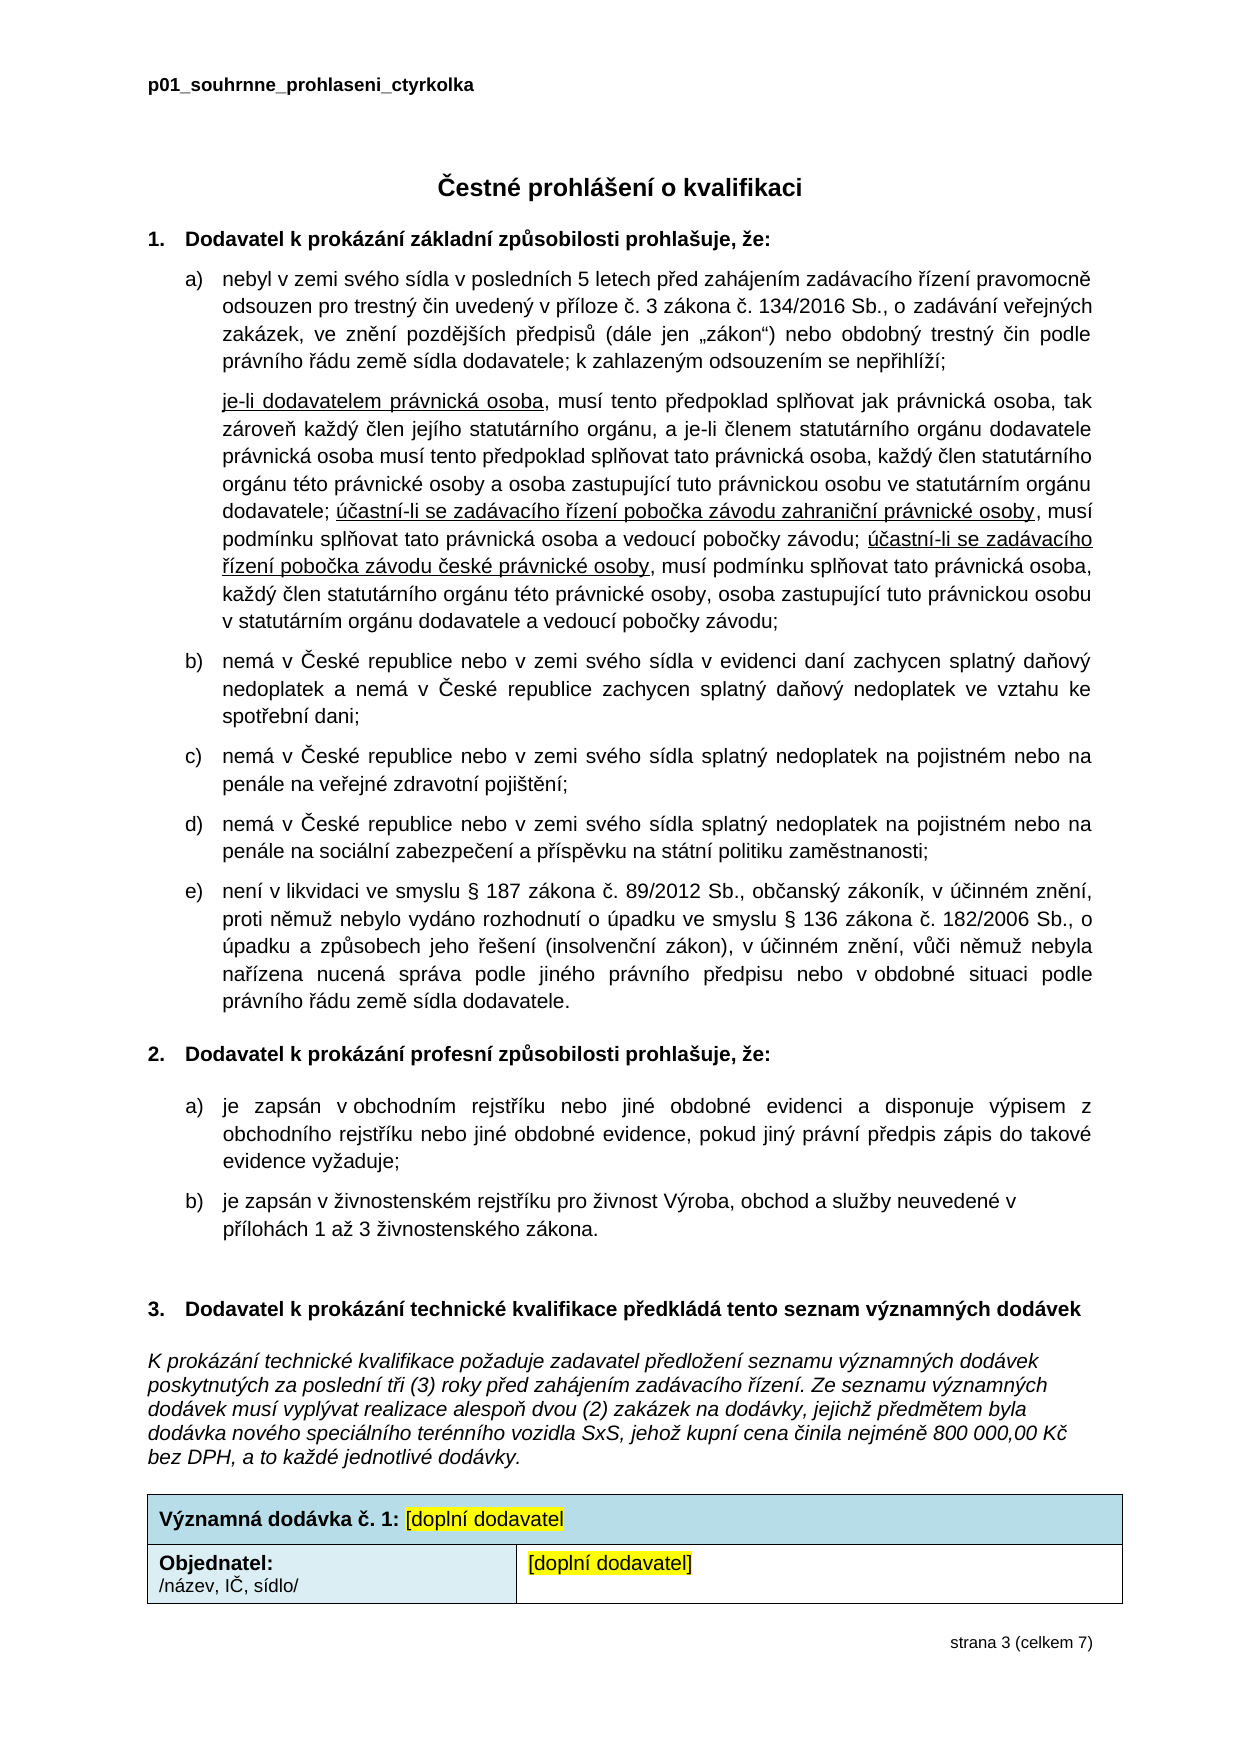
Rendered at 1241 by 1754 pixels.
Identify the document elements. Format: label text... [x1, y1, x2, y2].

list nemá v České republice nebo v zemi svého sídla splatný nedoplatek na pojistném nebo na penále na veřejné zdravotní pojištění; [185, 744, 1093, 795]
table_cell Objednatel: /název, IČ, sídlo/ [148, 1545, 516, 1603]
list Dodavatel k prokázání základní způsobilosti prohlašuje, že: [148, 226, 1093, 250]
list je zapsán v obchodním rejstříku nebo jiné obdobné evidenci a disponuje výpisem z obchodního rejstříku nebo jiné obdobné evidence, pokud jiný právní předpis zápis do takové evidence vyžaduje; [185, 1094, 1093, 1173]
text K prokázání technické kvalifikace požaduje zadavatel předložení seznamu významných dodávek poskytnutých za poslední tři (3) roky před zahájením zadávacího řízení. Ze seznamu významných dodávek musí vyplývat realizace alespoň dvou (2) zakázek na dodávky, jejichž předmětem byla dodávka nového speciálního terénního vozidla SxS, jehož kupní cena činila nejméně 800 000,00 Kč bez DPH, a to každé jednotlivé dodávky. [148, 1349, 1093, 1469]
table_cell [doplní dodavatel] [517, 1545, 1122, 1603]
list Dodavatel k prokázání technické kvalifikace předkládá tento seznam významných dodávek [148, 1296, 1093, 1320]
list je zapsán v živnostenském rejstříku pro živnost Výroba, obchod a služby neuvedené v přílohách 1 až 3 živnostenského zákona. [185, 1189, 1093, 1240]
table_header Významná dodávka č. 1: [doplní dodavatel [148, 1495, 1122, 1544]
list není v likvidaci ve smyslu § 187 zákona č. 89/2012 Sb., občanský zákoník, v účinném znění, proti němuž nebylo vydáno rozhodnutí o úpadku ve smyslu § 136 zákona č. 182/2006 Sb., o úpadku a způsobech jeho řešení (insolvenční zákon), v účinném znění, vůči němuž nebyla nařízena nucená správa podle jiného právního předpisu nebo v obdobné situaci podle právního řádu země sídla dodavatele. [185, 879, 1093, 1013]
list Dodavatel k prokázání profesní způsobilosti prohlašuje, že: [148, 1041, 1093, 1065]
text Čestné prohlášení o kvalifikaci [148, 173, 1093, 201]
list nebyl v zemi svého sídla v posledních 5 letech před zahájením zadávacího řízení pravomocně odsouzen pro trestný čin uvedený v příloze č. 3 zákona č. 134/2016 Sb., o zadávání veřejných zakázek, ve znění pozdějších předpisů (dále jen „zákon“) nebo obdobný trestný čin podle právního řádu země sídla dodavatele; k zahlazeným odsouzením se nepřihlíží; [185, 266, 1093, 373]
list je-li dodavatelem právnická osoba, musí tento předpoklad splňovat jak právnická osoba, tak zároveň každý člen jejího statutárního orgánu, a je-li členem statutárního orgánu dodavatele právnická osoba musí tento předpoklad splňovat tato právnická osoba, každý člen statutárního orgánu této právnické osoby a osoba zastupující tuto právnickou osobu ve statutárním orgánu dodavatele; účastní-li se zadávacího řízení pobočka závodu zahraniční právnické osoby, musí podmínku splňovat tato právnická osoba a vedoucí pobočky závodu; účastní-li se zadávacího řízení pobočka závodu české právnické osoby, musí podmínku splňovat tato právnická osoba, každý člen statutárního orgánu této právnické osoby, osoba zastupující tuto právnickou osobu v statutárním orgánu dodavatele a vedoucí pobočky závodu; [222, 389, 1093, 633]
list nemá v České republice nebo v zemi svého sídla splatný nedoplatek na pojistném nebo na penále na sociální zabezpečení a příspěvku na státní politiku zaměstnanosti; [185, 811, 1093, 863]
list nemá v České republice nebo v zemi svého sídla v evidenci daní zachycen splatný daňový nedoplatek a nemá v České republice zachycen splatný daňový nedoplatek ve vztahu ke spotřební dani; [185, 649, 1093, 728]
